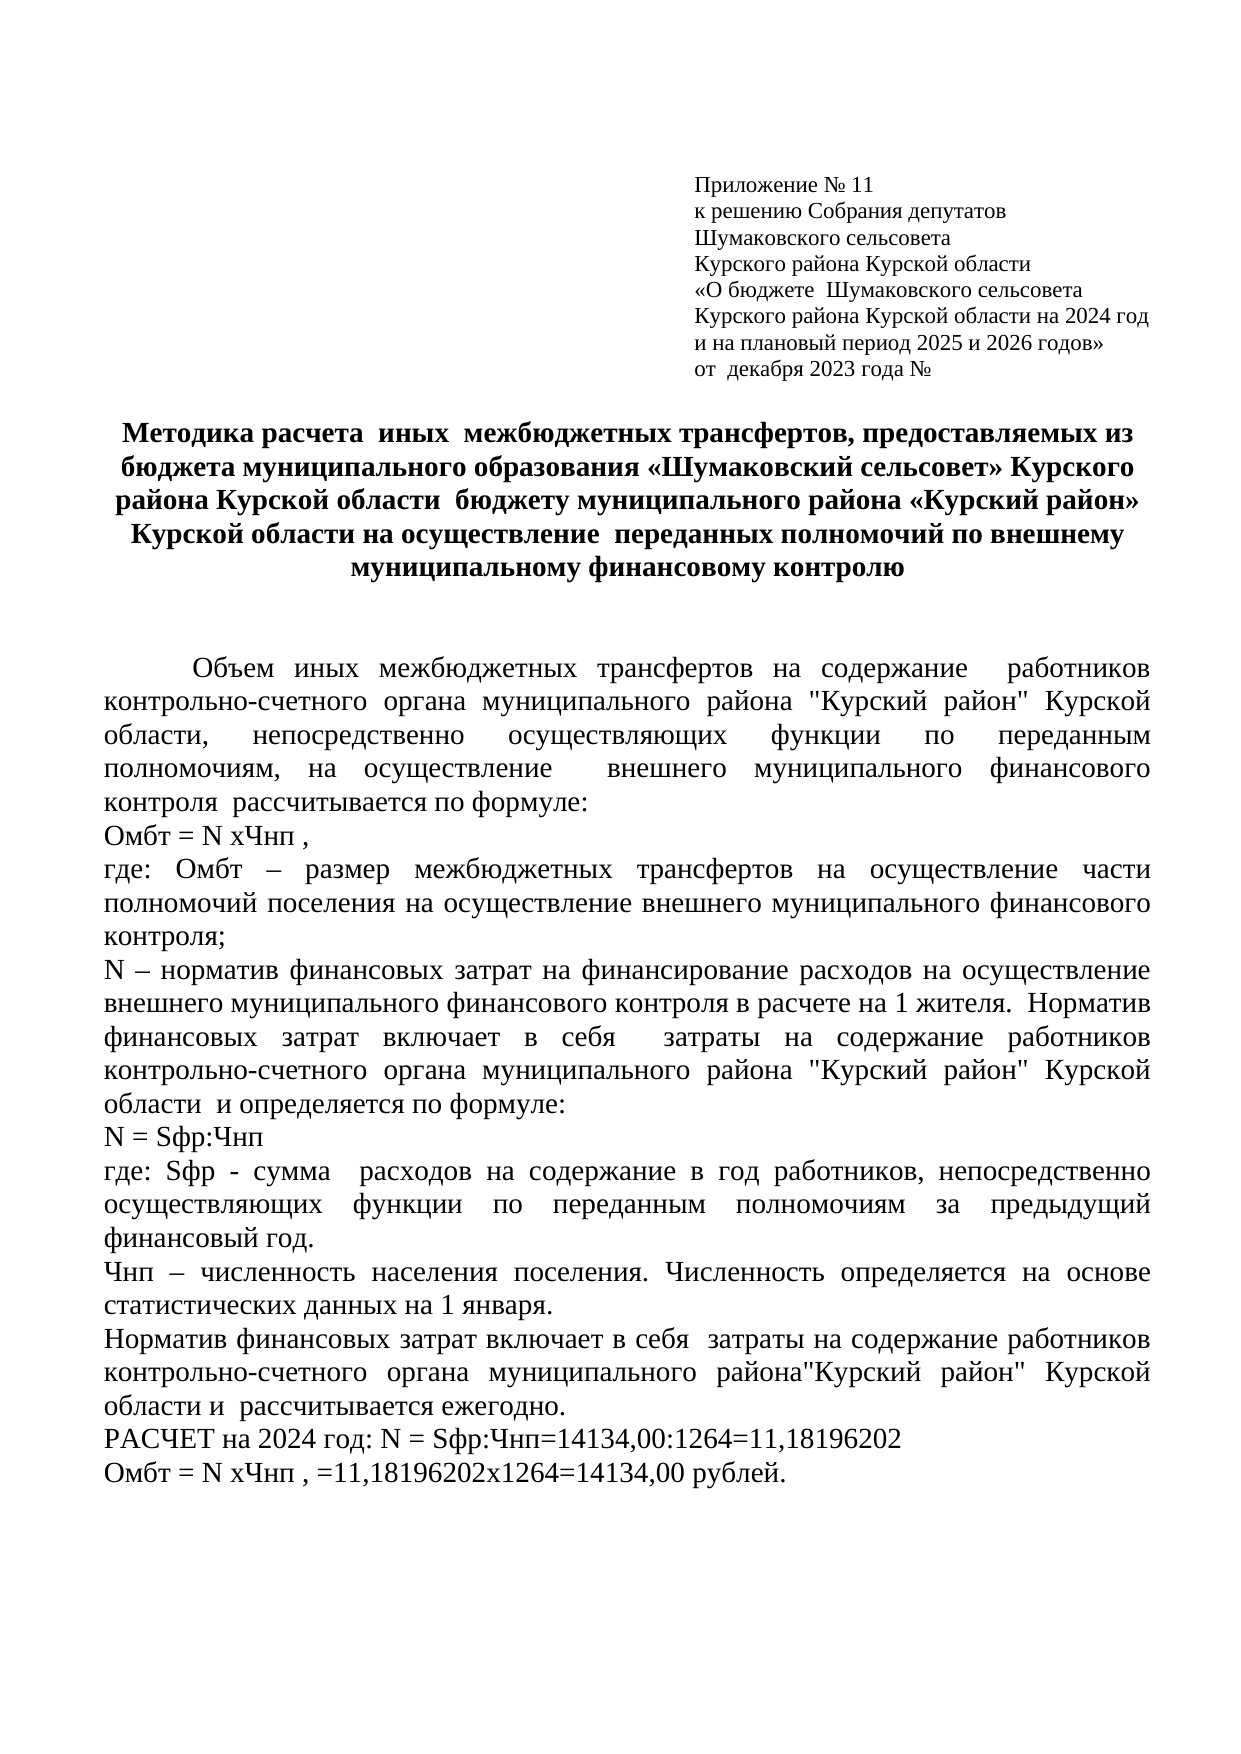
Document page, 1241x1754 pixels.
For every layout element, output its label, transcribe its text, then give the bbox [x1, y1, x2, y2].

text Омбт = N хЧнп , [103, 818, 1152, 851]
text Курского района Курской области [694, 250, 1152, 276]
text Методика расчета иных межбюджетных трансфертов, предоставляемых из бюджета муниципального образования «Шумаковский сельсовет» Курского района Курской области бюджету муниципального района «Курский район» Курской области на осуществление переданных полномочий по внешнему муниципальному финансовому контролю [103, 415, 1152, 583]
text Чнп – численность населения поселения. Численность определяется на основе статистических данных на 1 января. [103, 1254, 1152, 1321]
text N = Sфр:Чнп [103, 1119, 1152, 1153]
text Омбт = N хЧнп , =11,18196202х1264=14134,00 рублей. [103, 1455, 1152, 1488]
text N – норматив финансовых затрат на финансирование расходов на осуществление внешнего муниципального финансового контроля в расчете на 1 жителя. Норматив финансовых затрат включает в себя затраты на содержание работников контрольно-счетного органа муниципального района "Курский район" Курской области и определяется по формуле: [103, 952, 1152, 1119]
text Норматив финансовых затрат включает в себя затраты на содержание работников контрольно-счетного органа муниципального района"Курский район" Курской области и рассчитывается ежегодно. [103, 1321, 1152, 1421]
text Курского района Курской области на 2024 год и на плановый период 2025 и 2026 годов» [694, 303, 1152, 355]
text к решению Собрания депутатов Шумаковского сельсовета [694, 197, 1152, 250]
text где: Омбт – размер межбюджетных трансфертов на осуществление части полномочий поселения на осуществление внешнего муниципального финансового контроля; [103, 851, 1152, 952]
text Объем иных межбюджетных трансфертов на содержание работников контрольно-счетного органа муниципального района "Курский район" Курской области, непосредственно осуществляющих функции по переданным полномочиям, на осуществление внешнего муниципального финансового контроля рассчитывается по формуле: [103, 650, 1152, 818]
text где: Sфр - сумма расходов на содержание в год работников, непосредственно осуществляющих функции по переданным полномочиям за предыдущий финансовый год. [103, 1153, 1152, 1254]
text от декабря 2023 года № [694, 355, 1204, 382]
text «О бюджете Шумаковского сельсовета [694, 276, 1152, 303]
text РАСЧЕТ на 2024 год: N = Sфр:Чнп=14134,00:1264=11,18196202 [103, 1421, 1152, 1455]
text Приложение № 11 [694, 171, 1152, 197]
